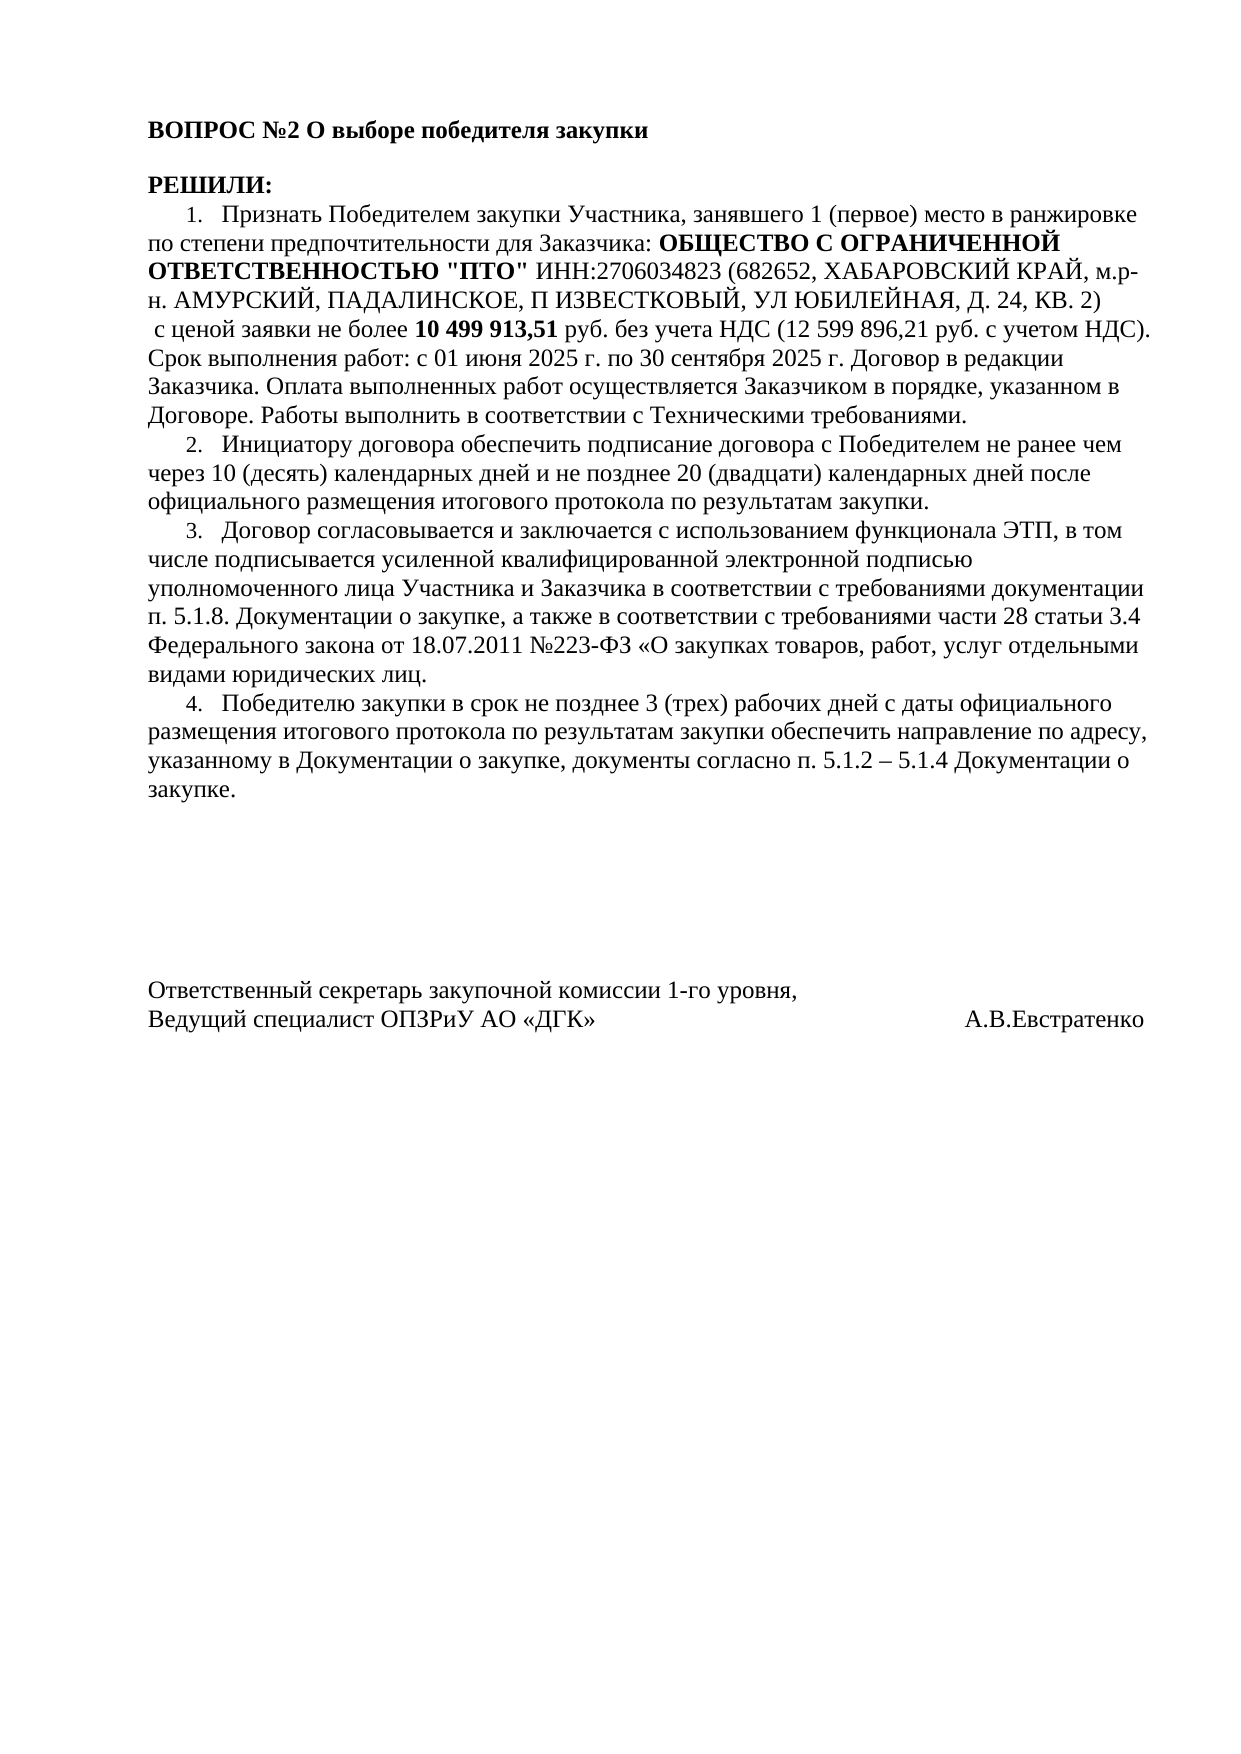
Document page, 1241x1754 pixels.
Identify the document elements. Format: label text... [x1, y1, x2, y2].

list Признать Победителем закупки Участника, занявшего 1 (первое) место в ранжировке по степени предпочтительности для Заказчика: ОБЩЕСТВО С ОГРАНИЧЕННОЙ ОТВЕТСТВЕННОСТЬЮ "ПТО" ИНН:2706034823 (682652, ХАБАРОВСКИЙ КРАЙ, м.р-н. АМУРСКИЙ, ПАДАЛИНСКОЕ, П ИЗВЕСТКОВЫЙ, УЛ ЮБИЛЕЙНАЯ, Д. 24, КВ. 2) [148, 199, 1152, 314]
text РЕШИЛИ: [148, 170, 1152, 199]
list Договор согласовывается и заключается с использованием функционала ЭТП, в том числе подписывается усиленной квалифицированной электронной подписью уполномоченного лица Участника и Заказчика в соответствии с требованиями документации п. 5.1.8. Документации о закупке, а также в соответствии с требованиями части 28 статьи 3.4 Федерального закона от 18.07.2011 №223-ФЗ «О закупках товаров, работ, услуг отдельными видами юридических лиц. [148, 515, 1152, 688]
text с ценой заявки не более 10 499 913,51 руб. без учета НДС (12 599 896,21 руб. с учетом НДС). Срок выполнения работ: с 01 июня 2025 г. по 30 сентября 2025 г. Договор в редакции Заказчика. Оплата выполненных работ осуществляется Заказчиком в порядке, указанном в Договоре. Работы выполнить в соответствии с Техническими требованиями. [148, 314, 1152, 429]
list Победителю закупки в срок не позднее 3 (трех) рабочих дней с даты официального размещения итогового протокола по результатам закупки обеспечить направление по адресу, указанному в Документации о закупке, документы согласно п. 5.1.2 – 5.1.4 Документации о закупке. [148, 688, 1152, 803]
text Ведущий специалист ОПЗРиУ АО «ДГК» А.В.Евстратенко [148, 1004, 1152, 1033]
list Инициатору договора обеспечить подписание договора с Победителем не ранее чем через 10 (десять) календарных дней и не позднее 20 (двадцати) календарных дней после официального размещения итогового протокола по результатам закупки. [148, 429, 1152, 515]
text Ответственный секретарь закупочной комиссии 1-го уровня, [148, 975, 1152, 1004]
text ВОПРОС №2 О выборе победителя закупки [148, 115, 1152, 144]
